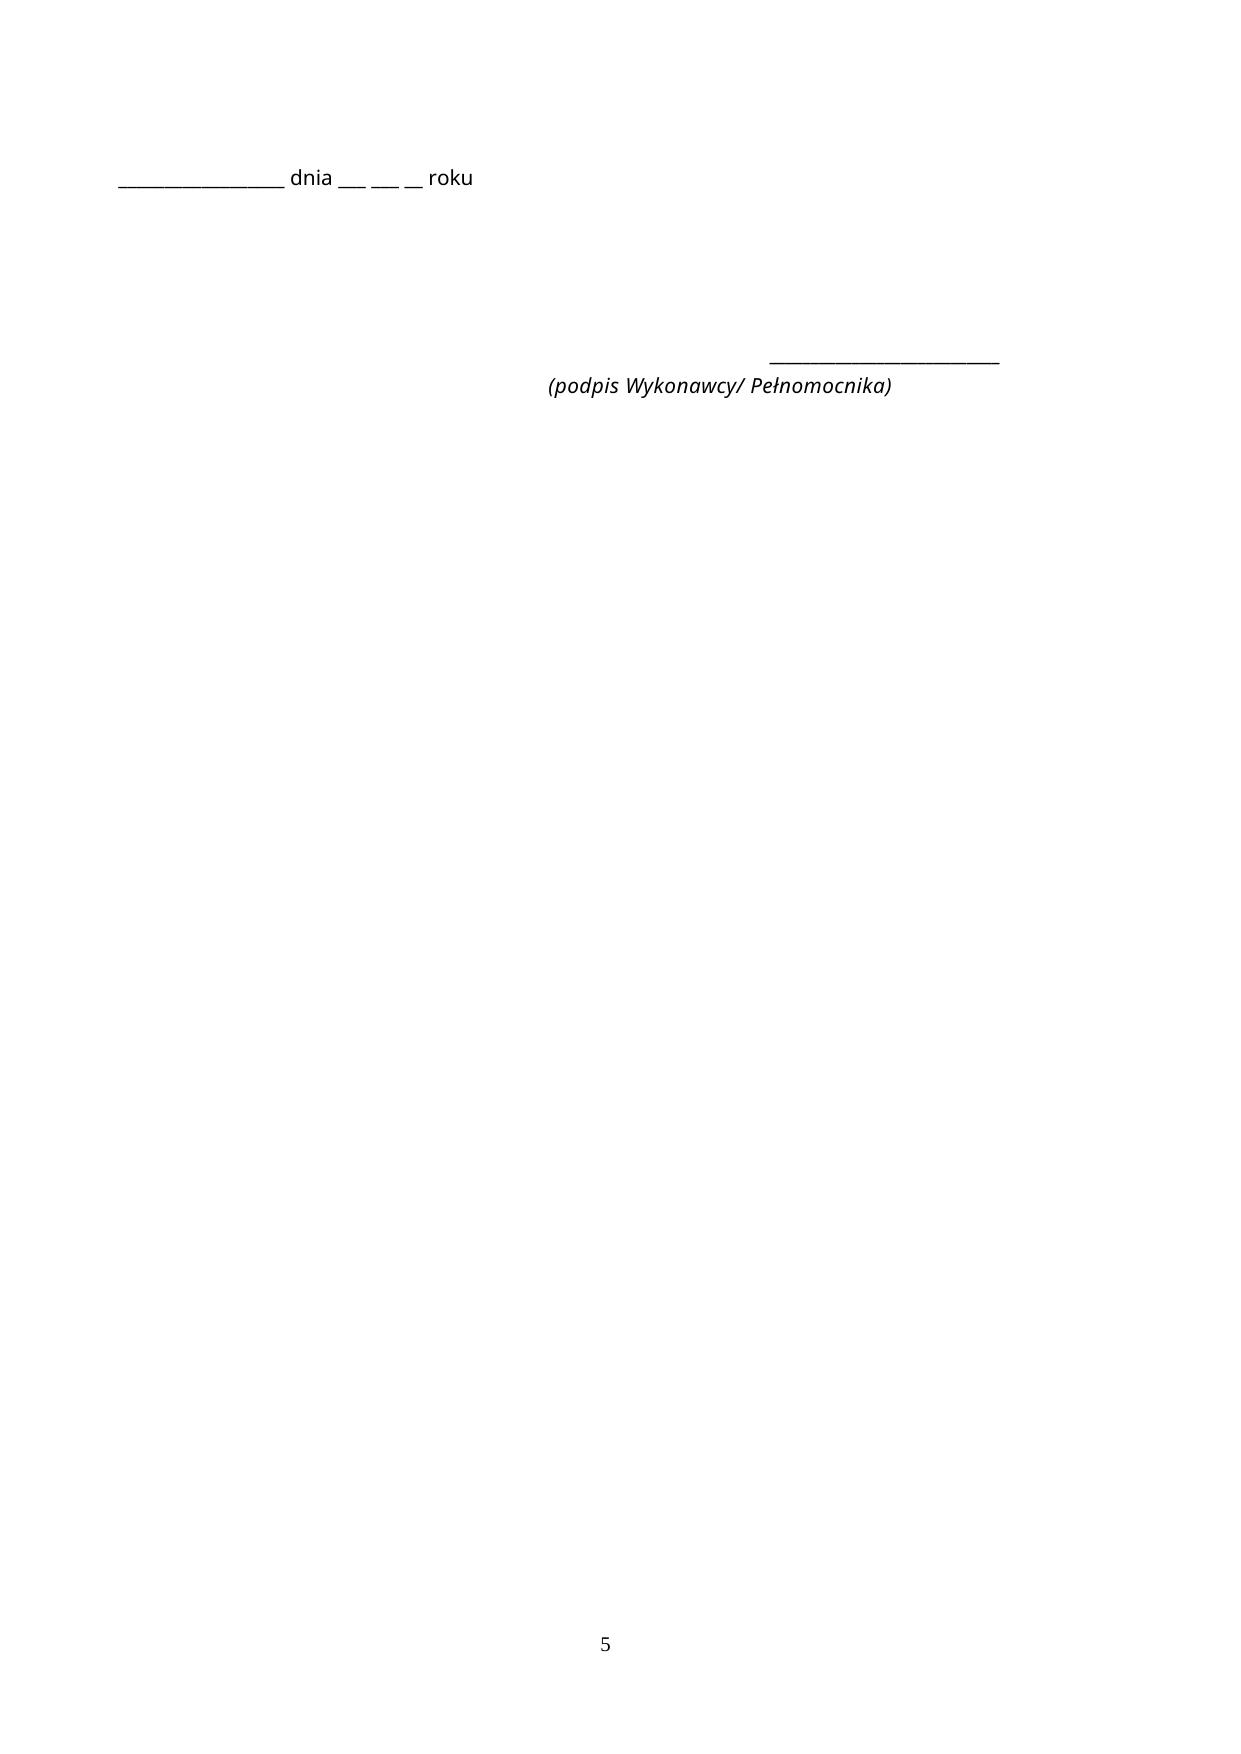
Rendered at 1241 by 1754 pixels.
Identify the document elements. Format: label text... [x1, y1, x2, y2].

text __________________ dnia ___ ___ __ roku [118, 163, 1092, 192]
text ____________________________ [649, 339, 1092, 367]
text (podpis Wykonawcy/ Pełnomocnika) [118, 371, 1092, 400]
